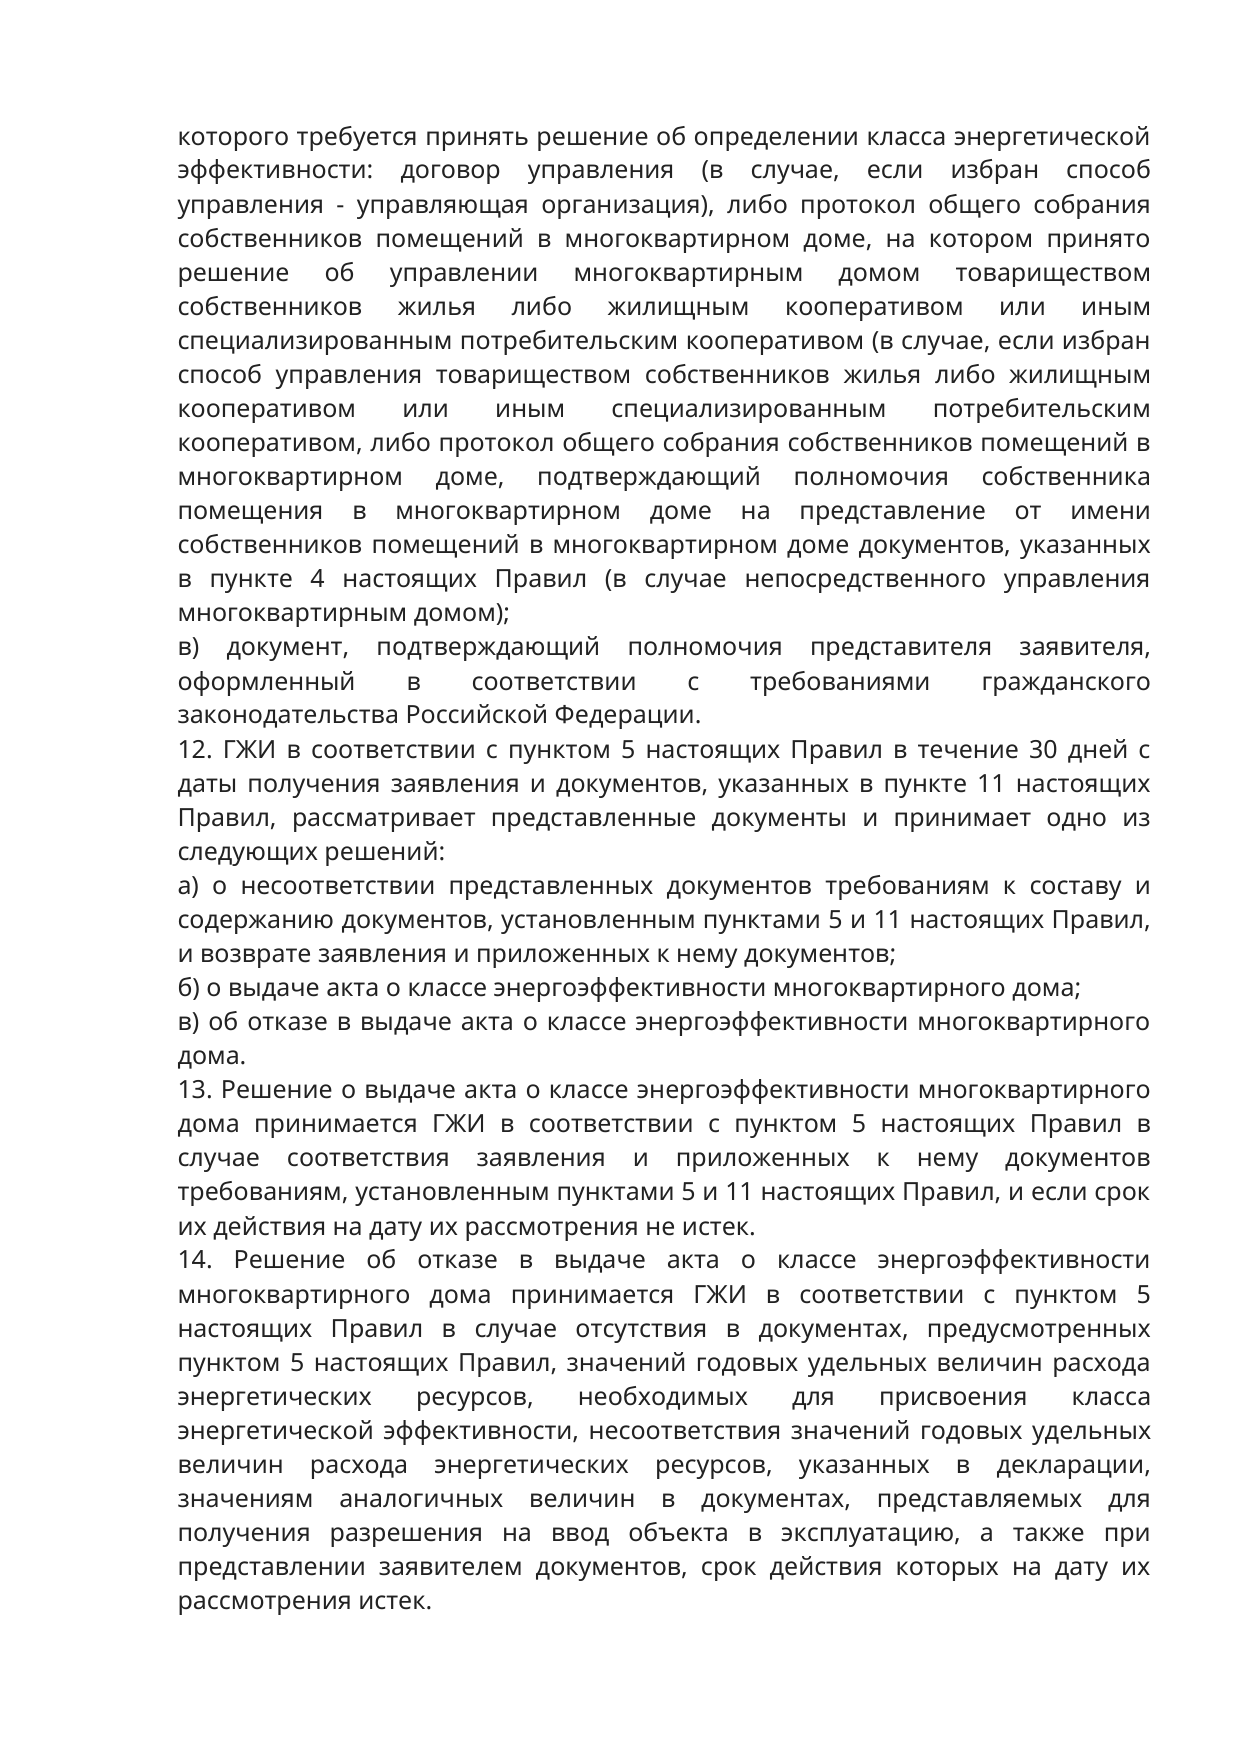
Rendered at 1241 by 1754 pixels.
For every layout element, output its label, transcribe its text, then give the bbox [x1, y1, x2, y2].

text в) об отказе в выдаче акта о классе энергоэффективности многоквартирного дома. [177, 1004, 1152, 1072]
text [177, 118, 1152, 629]
text в) документ, подтверждающий полномочия представителя заявителя, оформленный в соответствии с требованиями гражданского законодательства Российской Федерации. [177, 629, 1152, 731]
text а) о несоответствии представленных документов требованиям к составу и содержанию документов, установленным пунктами 5 и 11 настоящих Правил, и возврате заявления и приложенных к нему документов; [177, 867, 1152, 970]
text 13. Решение о выдаче акта о классе энергоэффективности многоквартирного дома принимается ГЖИ в соответствии с пунктом 5 настоящих Правил в случае соответствия заявления и приложенных к нему документов требованиям, установленным пунктами 5 и 11 настоящих Правил, и если срок их действия на дату их рассмотрения не истек. [177, 1072, 1152, 1242]
text 12. ГЖИ в соответствии с пунктом 5 настоящих Правил в течение 30 дней с даты получения заявления и документов, указанных в пункте 11 настоящих Правил, рассматривает представленные документы и принимает одно из следующих решений: [177, 731, 1152, 867]
text 14. Решение об отказе в выдаче акта о классе энергоэффективности многоквартирного дома принимается ГЖИ в соответствии с пунктом 5 настоящих Правил в случае отсутствия в документах, предусмотренных пунктом 5 настоящих Правил, значений годовых удельных величин расхода энергетических ресурсов, необходимых для присвоения класса энергетической эффективности, несоответствия значений годовых удельных величин расхода энергетических ресурсов, указанных в декларации, значениям аналогичных величин в документах, представляемых для получения разрешения на ввод объекта в эксплуатацию, а также при представлении заявителем документов, срок действия которых на дату их рассмотрения истек. [177, 1242, 1152, 1617]
text б) о выдаче акта о классе энергоэффективности многоквартирного дома; [177, 970, 1152, 1004]
